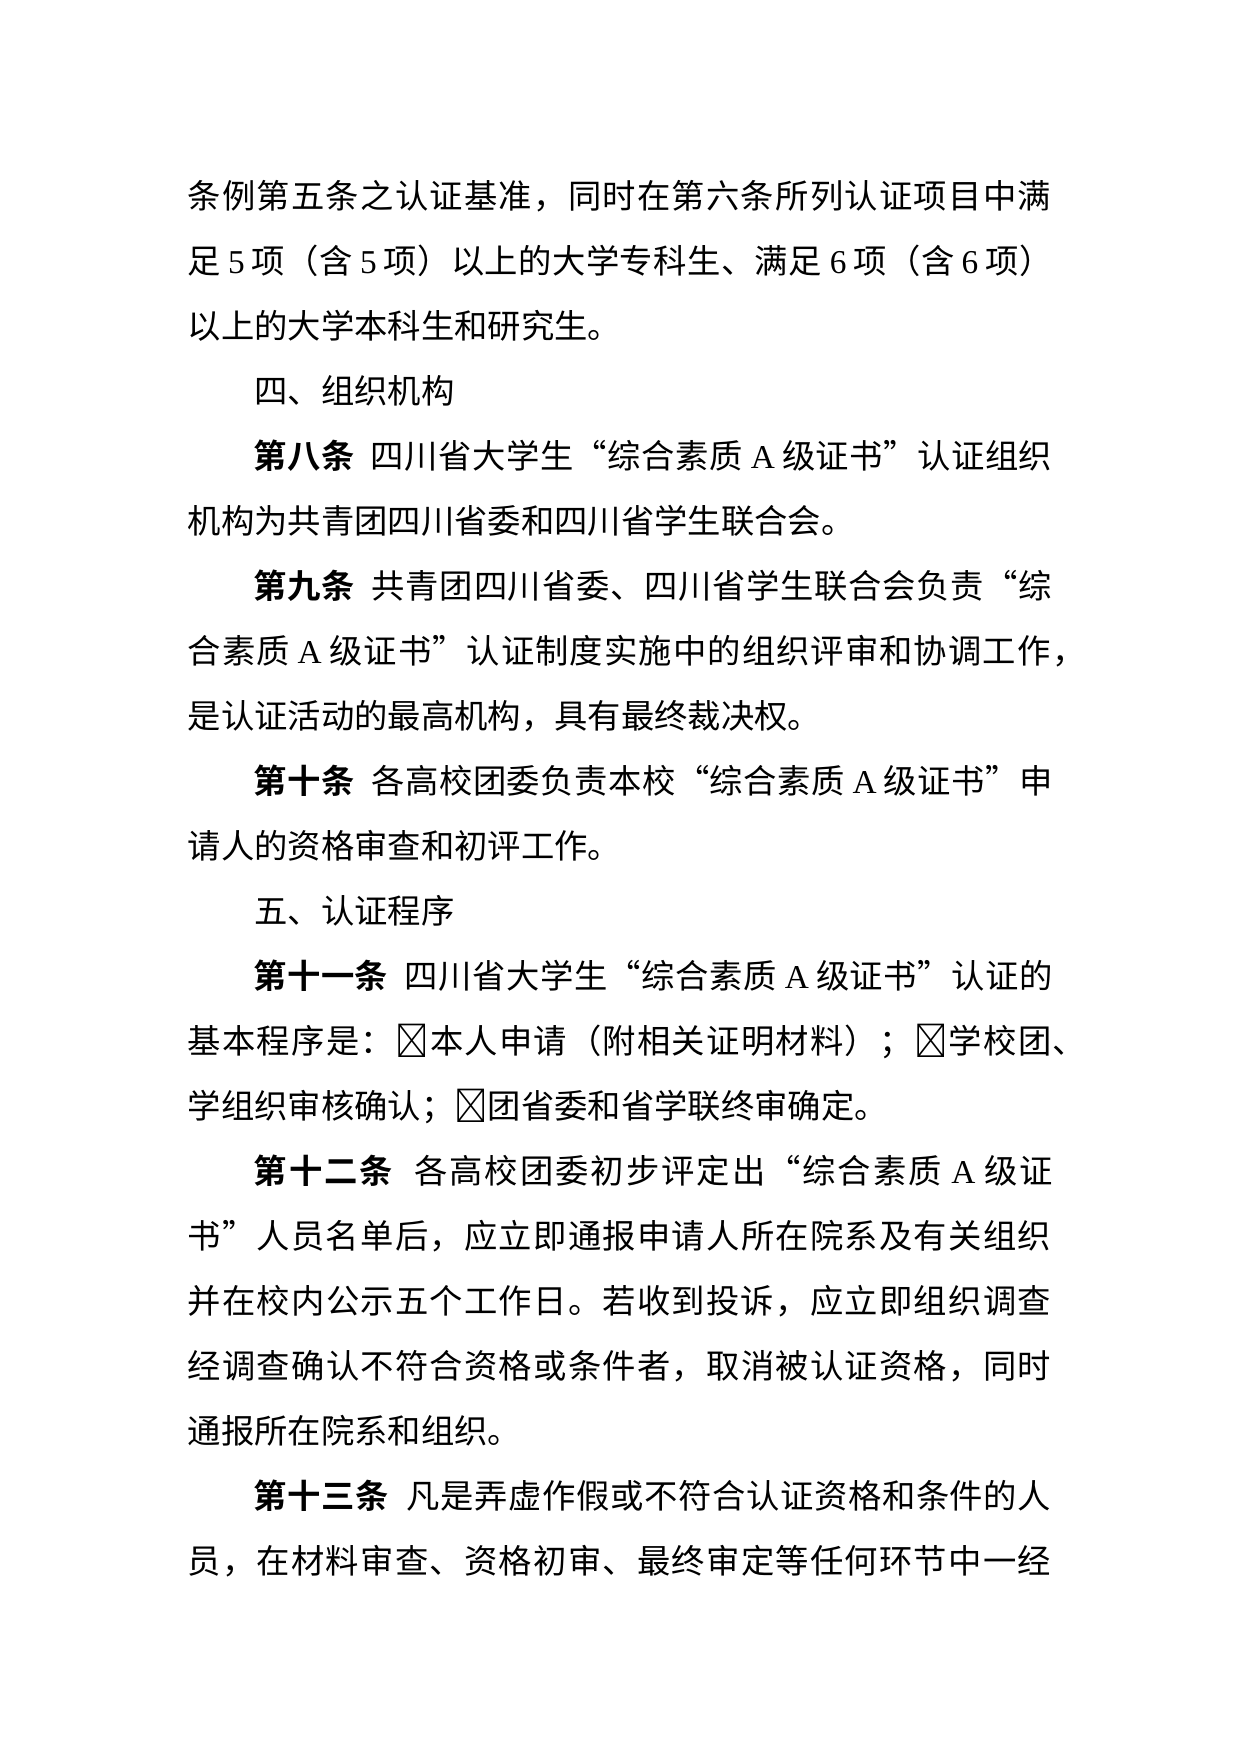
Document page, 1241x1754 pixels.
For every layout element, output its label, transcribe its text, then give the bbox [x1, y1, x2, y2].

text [187, 162, 1053, 357]
text 五、认证程序 [187, 877, 1053, 942]
text 第十二条 各高校团委初步评定出“综合素质A级证书”人员名单后，应立即通报申请人所在院系及有关组织，并在校内公示五个工作日。若收到投诉，应立即组织调查，经调查确认不符合资格或条件者，取消被认证资格，同时通报所在院系和组织。 [187, 1137, 1053, 1462]
text 第八条 四川省大学生“综合素质A级证书”认证组织机构为共青团四川省委和四川省学生联合会。 [187, 422, 1053, 552]
text 第十一条 四川省大学生“综合素质A级证书”认证的基本程序是：本人申请（附相关证明材料）；学校团、学组织审核确认；团省委和省学联终审确定。 [187, 942, 1053, 1137]
text 第九条 共青团四川省委、四川省学生联合会负责“综合素质A级证书”认证制度实施中的组织评审和协调工作，是认证活动的最高机构，具有最终裁决权。 [187, 552, 1053, 747]
text 四、组织机构 [187, 357, 1053, 422]
text 第十条 各高校团委负责本校“综合素质A级证书”申请人的资格审查和初评工作。 [187, 747, 1053, 877]
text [187, 1462, 1053, 1592]
